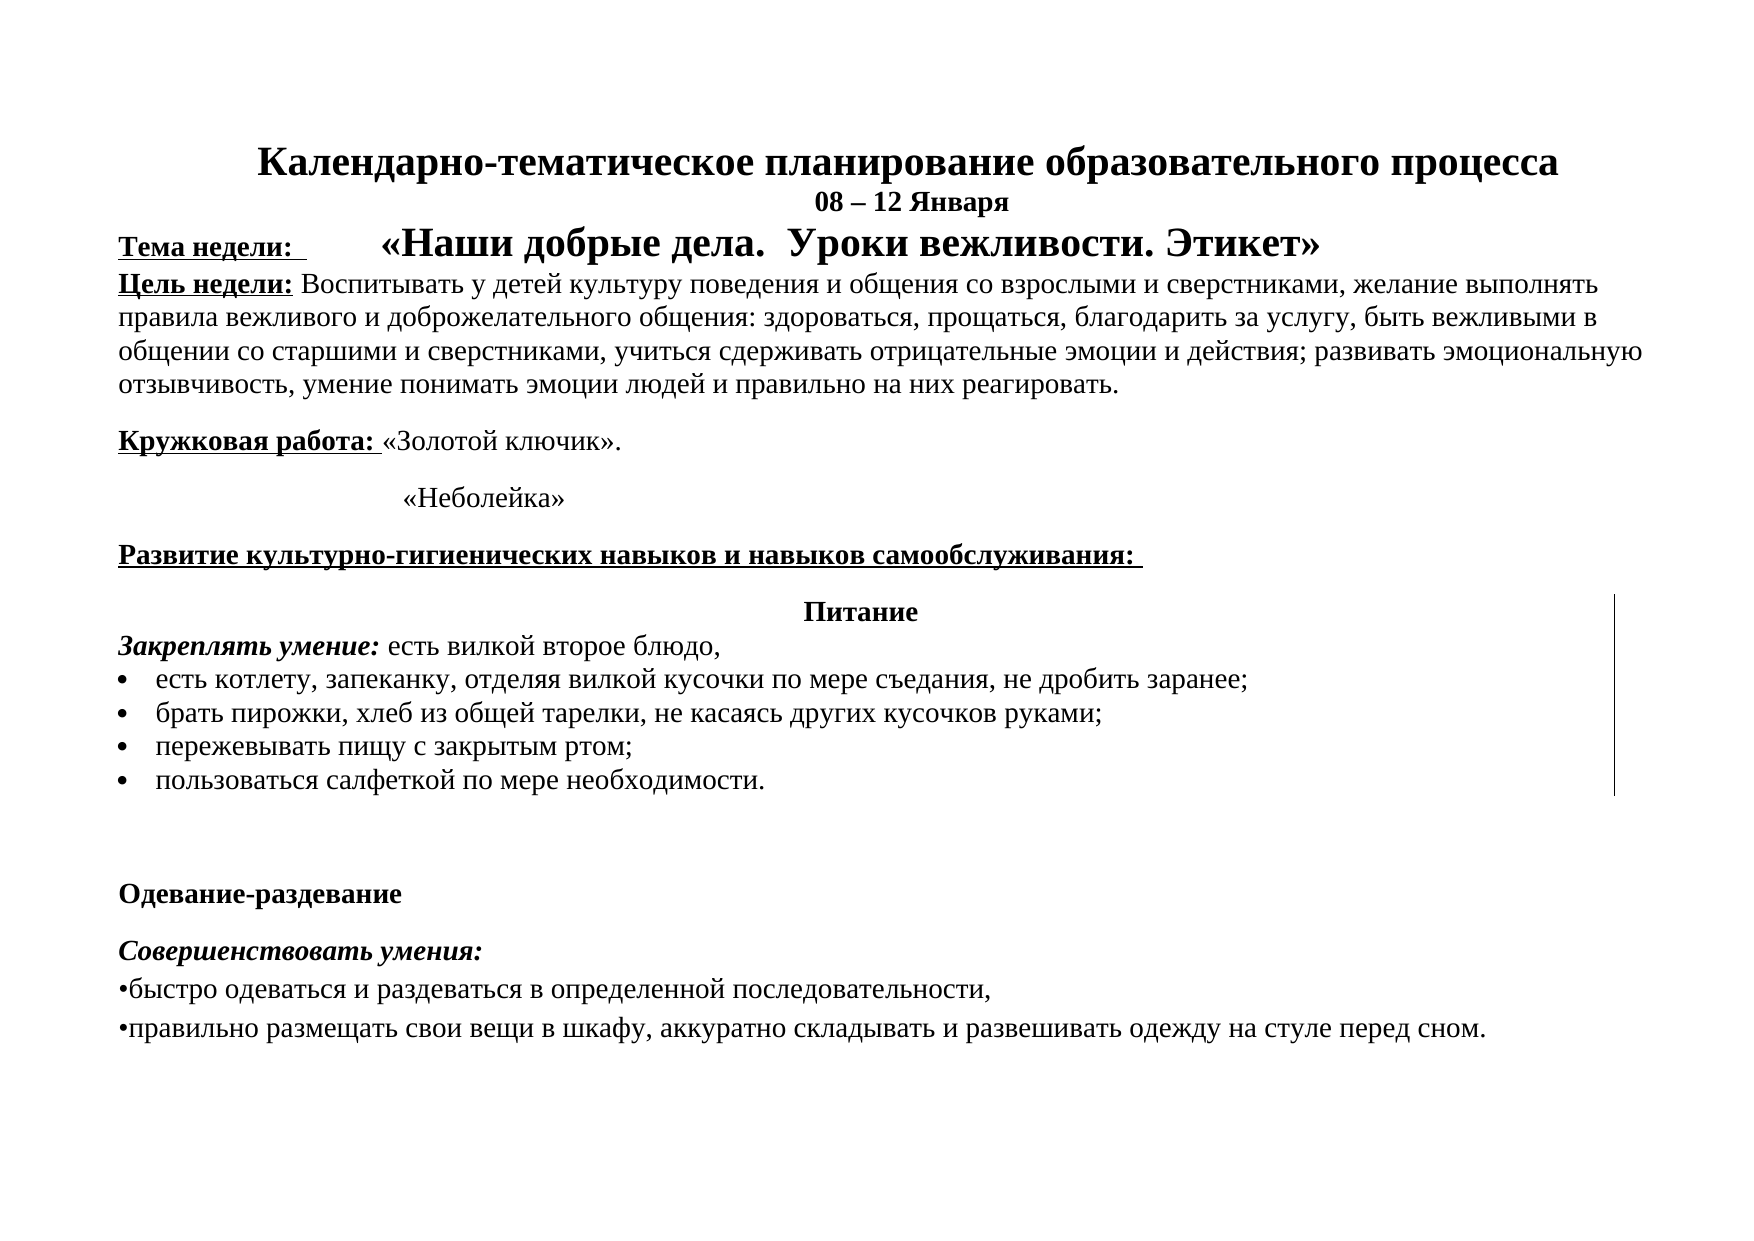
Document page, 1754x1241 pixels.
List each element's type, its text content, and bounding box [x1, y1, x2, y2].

text •быстро одеваться и раздеваться в определенной последовательности, [118, 972, 1698, 1005]
text •правильно размещать свои вещи в шкафу, аккуратно складывать и развешивать одежду на стуле перед сном. [118, 1010, 1698, 1044]
text Календарно-тематическое планирование образовательного процесса [118, 136, 1698, 184]
text 08 – 12 Января [118, 184, 1698, 218]
text «Неболейка» [118, 480, 1698, 514]
table_header Питание Закреплять умение: есть вилкой второе блюдо, есть котлету, запеканку, отделяя вилкой кусочки по мере съедания, не дробить заранее; брать пирожки, хлеб из общей тарелки, не касаясь других кусочков руками; пережевывать пищу с закрытым ртом; пользоваться салфеткой по мере необходимости. [107, 594, 1614, 796]
text Совершенствовать умения: [118, 933, 1698, 967]
text Цель недели: Воспитывать у детей культуру поведения и общения со взрослыми и сверстниками, желание выполнять правила вежливого и доброжелательного общения: здороваться, прощаться, благодарить за услугу, быть вежливыми в общении со старшими и сверстниками, учиться сдерживать отрицательные эмоции и действия; развивать эмоциональную отзывчивость, умение понимать эмоции людей и правильно на них реагировать. [118, 266, 1698, 400]
text Кружковая работа: «Золотой ключик». [118, 423, 1698, 457]
text Тема недели: «Наши добрые дела. Уроки вежливости. Этикет» [118, 218, 1698, 266]
text Развитие культурно-гигиенических навыков и навыков самообслуживания: [118, 537, 1698, 571]
text Одевание-раздевание [118, 876, 1698, 909]
